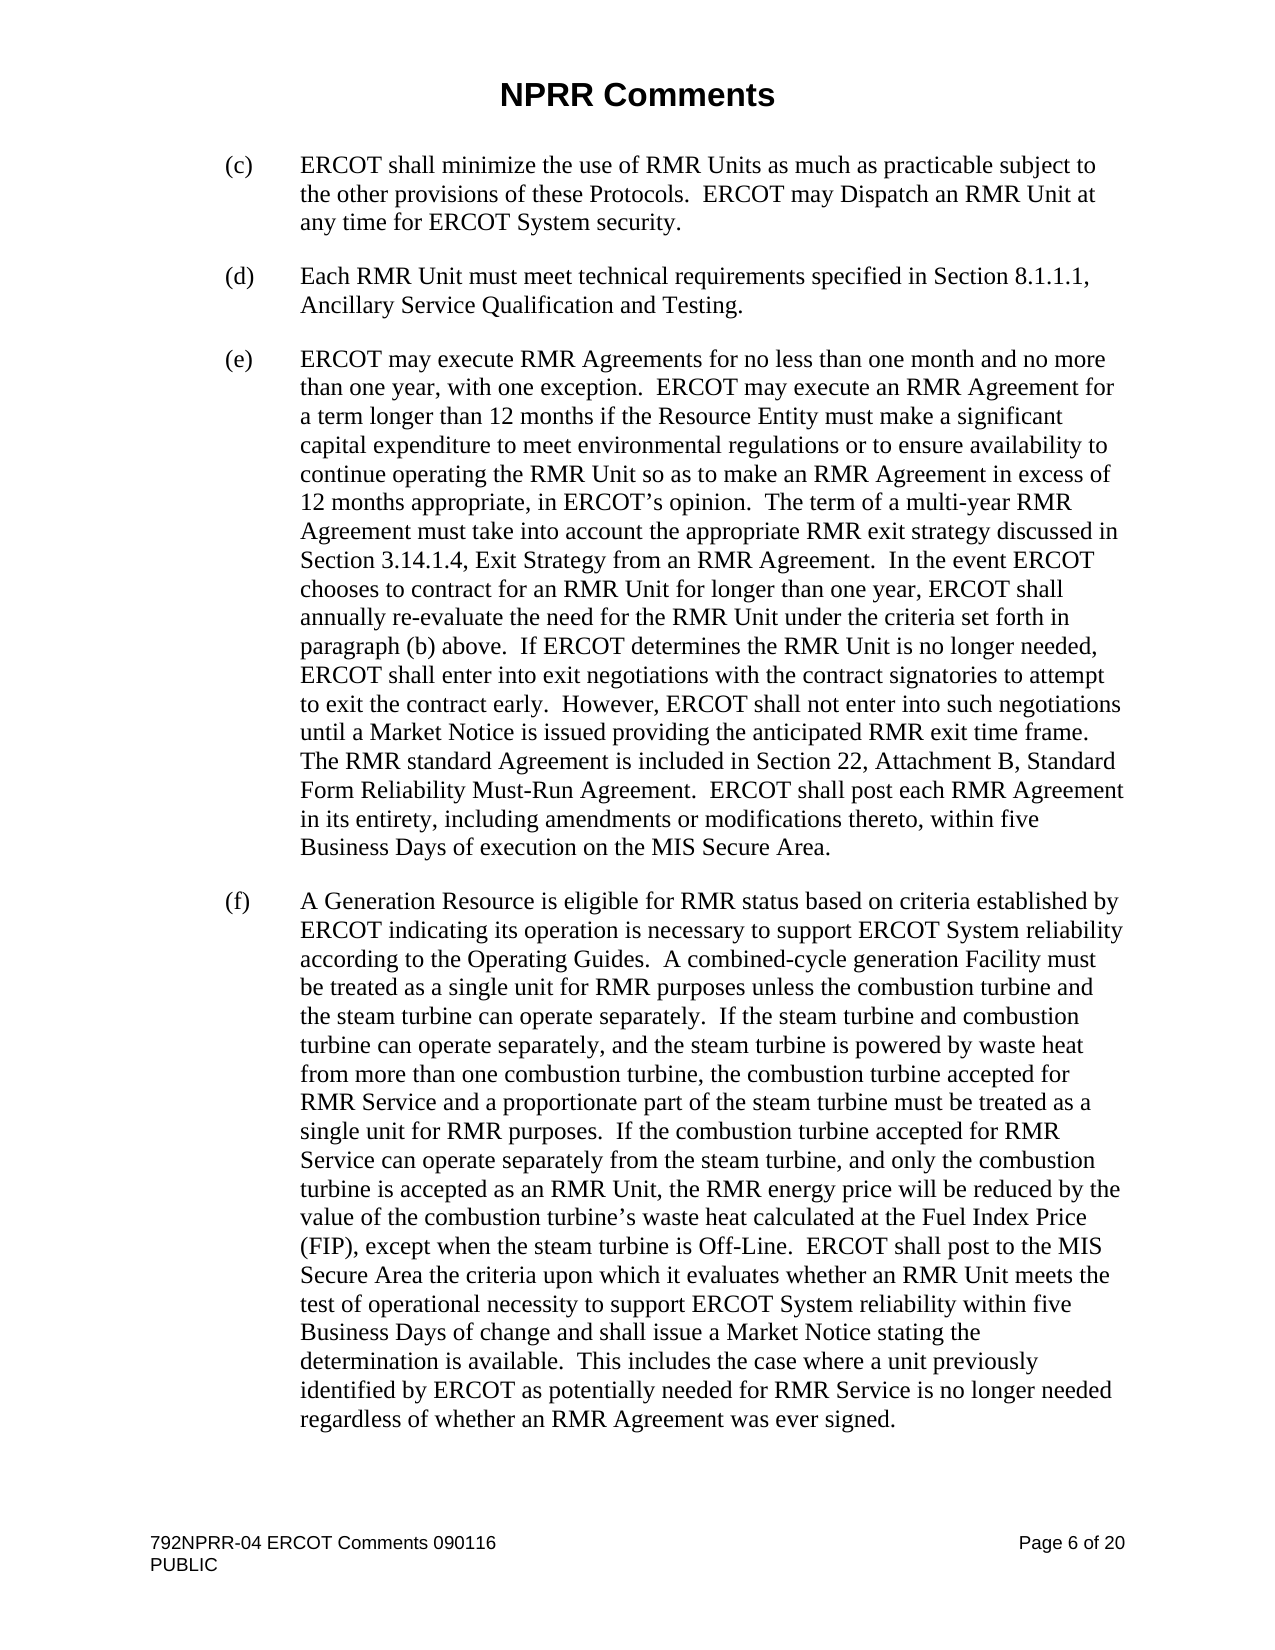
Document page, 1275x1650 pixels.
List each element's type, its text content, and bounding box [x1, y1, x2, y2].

text (e) ERCOT may execute RMR Agreements for no less than one month and no more than one year, with one exception. ERCOT may execute an RMR Agreement for a term longer than 12 months if the Resource Entity must make a significant capital expenditure to meet environmental regulations or to ensure availability to continue operating the RMR Unit so as to make an RMR Agreement in excess of 12 months appropriate, in ERCOT’s opinion. The term of a multi-year RMR Agreement must take into account the appropriate RMR exit strategy discussed in Section 3.14.1.4, Exit Strategy from an RMR Agreement. In the event ERCOT chooses to contract for an RMR Unit for longer than one year, ERCOT shall annually re-evaluate the need for the RMR Unit under the criteria set forth in paragraph (b) above. If ERCOT determines the RMR Unit is no longer needed, ERCOT shall enter into exit negotiations with the contract signatories to attempt to exit the contract early. However, ERCOT shall not enter into such negotiations until a Market Notice is issued providing the anticipated RMR exit time frame. The RMR standard Agreement is included in Section 22, Attachment B, Standard Form Reliability Must-Run Agreement. ERCOT shall post each RMR Agreement in its entirety, including amendments or modifications thereto, within five Business Days of execution on the MIS Secure Area. [225, 344, 1125, 861]
text (c) ERCOT shall minimize the use of RMR Units as much as practicable subject to the other provisions of these Protocols. ERCOT may Dispatch an RMR Unit at any time for ERCOT System security. [225, 150, 1125, 236]
text (d) Each RMR Unit must meet technical requirements specified in Section 8.1.1.1, Ancillary Service Qualification and Testing. [225, 261, 1125, 319]
text (f) A Generation Resource is eligible for RMR status based on criteria established by ERCOT indicating its operation is necessary to support ERCOT System reliability according to the Operating Guides. A combined-cycle generation Facility must be treated as a single unit for RMR purposes unless the combustion turbine and the steam turbine can operate separately. If the steam turbine and combustion turbine can operate separately, and the steam turbine is powered by waste heat from more than one combustion turbine, the combustion turbine accepted for RMR Service and a proportionate part of the steam turbine must be treated as a single unit for RMR purposes. If the combustion turbine accepted for RMR Service can operate separately from the steam turbine, and only the combustion turbine is accepted as an RMR Unit, the RMR energy price will be reduced by the value of the combustion turbine’s waste heat calculated at the Fuel Index Price (FIP), except when the steam turbine is Off-Line. ERCOT shall post to the MIS Secure Area the criteria upon which it evaluates whether an RMR Unit meets the test of operational necessity to support ERCOT System reliability within five Business Days of change and shall issue a Market Notice stating the determination is available. This includes the case where a unit previously identified by ERCOT as potentially needed for RMR Service is no longer needed regardless of whether an RMR Agreement was ever signed. [225, 886, 1125, 1432]
